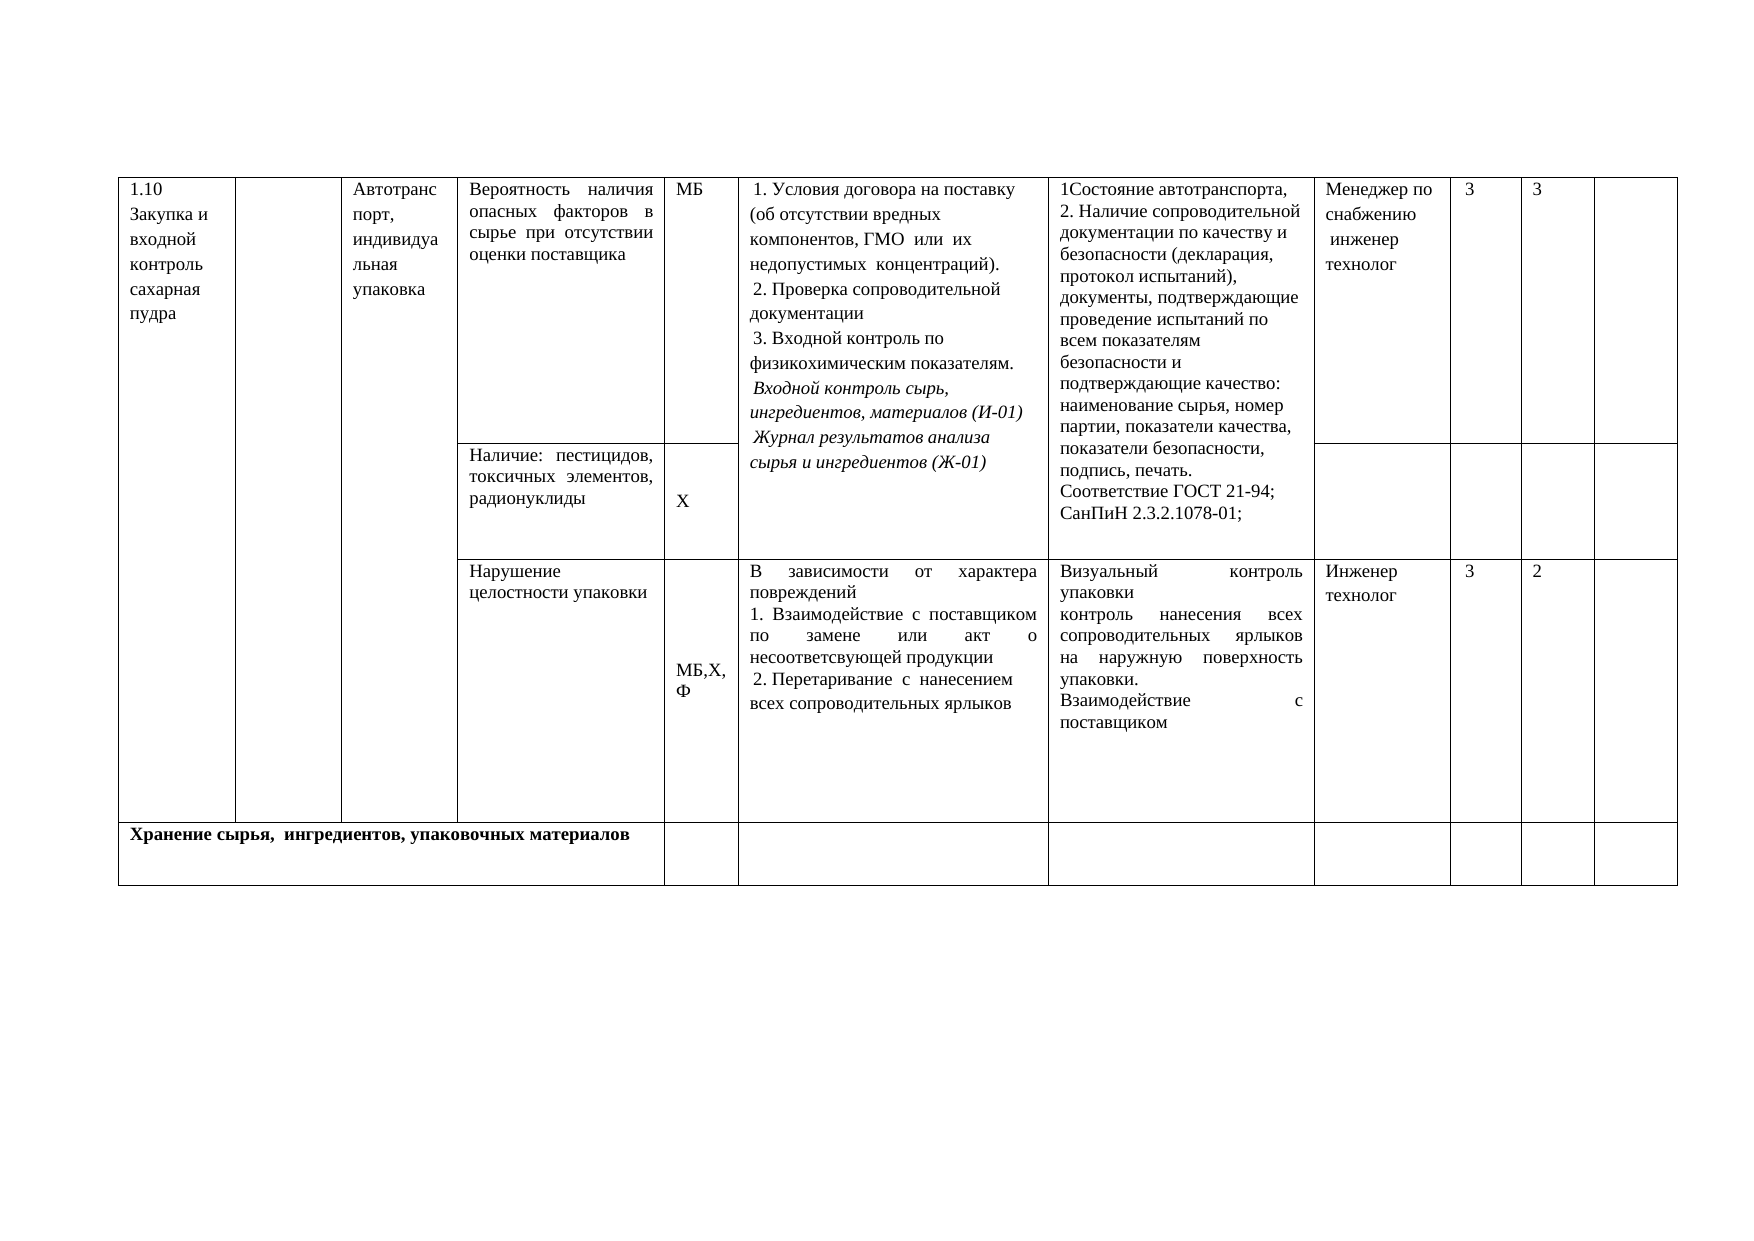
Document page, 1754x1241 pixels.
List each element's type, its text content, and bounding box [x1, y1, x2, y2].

table_cell Визуальный контроль упаковки контроль нанесения всех сопроводительных ярлыков на наружную поверхность упаковки. Взаимодействие с поставщиком [1049, 560, 1314, 822]
table_cell Хранение сырья, ингредиентов, упаковочных материалов [119, 823, 664, 885]
table_cell [1595, 444, 1677, 558]
table_cell [1315, 823, 1450, 885]
table_cell [1595, 178, 1677, 442]
table_cell В зависимости от характера повреждений 1. Взаимодействие с поставщиком по замене или акт о несоответсвующей продукции 2. Перетаривание с нанесением всех сопроводительных ярлыков [739, 560, 1048, 822]
table_cell [1595, 560, 1677, 822]
table_cell [739, 823, 1048, 885]
table_cell [1451, 444, 1521, 558]
table_cell 1Состояние автотранспорта, 2. Наличие сопроводительной документации по качеству и безопасности (декларация, протокол испытаний), документы, подтверждающие проведение испытаний по всем показателям безопасности и подтверждающие качество: наименование сырья, номер партии, показатели качества, показатели безопасности, подпись, печать. Соответствие ГОСТ 21-94; СанПиН 2.3.2.1078-01; [1049, 178, 1314, 558]
table_cell Нарушение целостности упаковки [458, 560, 664, 822]
table_cell [236, 178, 341, 822]
table_cell [665, 823, 738, 885]
table_cell 3 [1451, 178, 1521, 442]
table_cell [1522, 444, 1594, 558]
table_cell [1315, 444, 1450, 558]
table_cell Менеджер по снабжению инженер технолог [1315, 178, 1450, 442]
table_cell Х [665, 444, 738, 558]
table_cell 2 [1522, 560, 1594, 822]
table_cell 3 [1451, 560, 1521, 822]
table_cell 1. Условия договора на поставку (об отсутствии вредных компонентов, ГМО или их недопустимых концентраций). 2. Проверка сопроводительной документации 3. Входной контроль по физикохимическим показателям. Входной контроль сырь, ингредиентов, материалов (И-01) Журнал результатов анализа сырья и ингредиентов (Ж-01) [739, 178, 1048, 558]
table_cell Инженер технолог [1315, 560, 1450, 822]
table_cell 3 [1522, 178, 1594, 442]
table_cell Наличие: пестицидов, токсичных элементов, радионуклиды [458, 444, 664, 558]
table_cell [1522, 823, 1594, 885]
table_cell МБ,Х,Ф [665, 560, 738, 822]
table_cell [1451, 823, 1521, 885]
table_cell Вероятность наличия опасных факторов в сырье при отсутствии оценки поставщика [458, 178, 664, 442]
table_cell [1049, 823, 1314, 885]
table_cell МБ [665, 178, 738, 442]
table_cell 1.10 Закупка и входной контроль сахарная пудра [119, 178, 235, 822]
table_cell [1595, 823, 1677, 885]
table_cell Автотранспорт, индивидуальная упаковка [342, 178, 457, 822]
